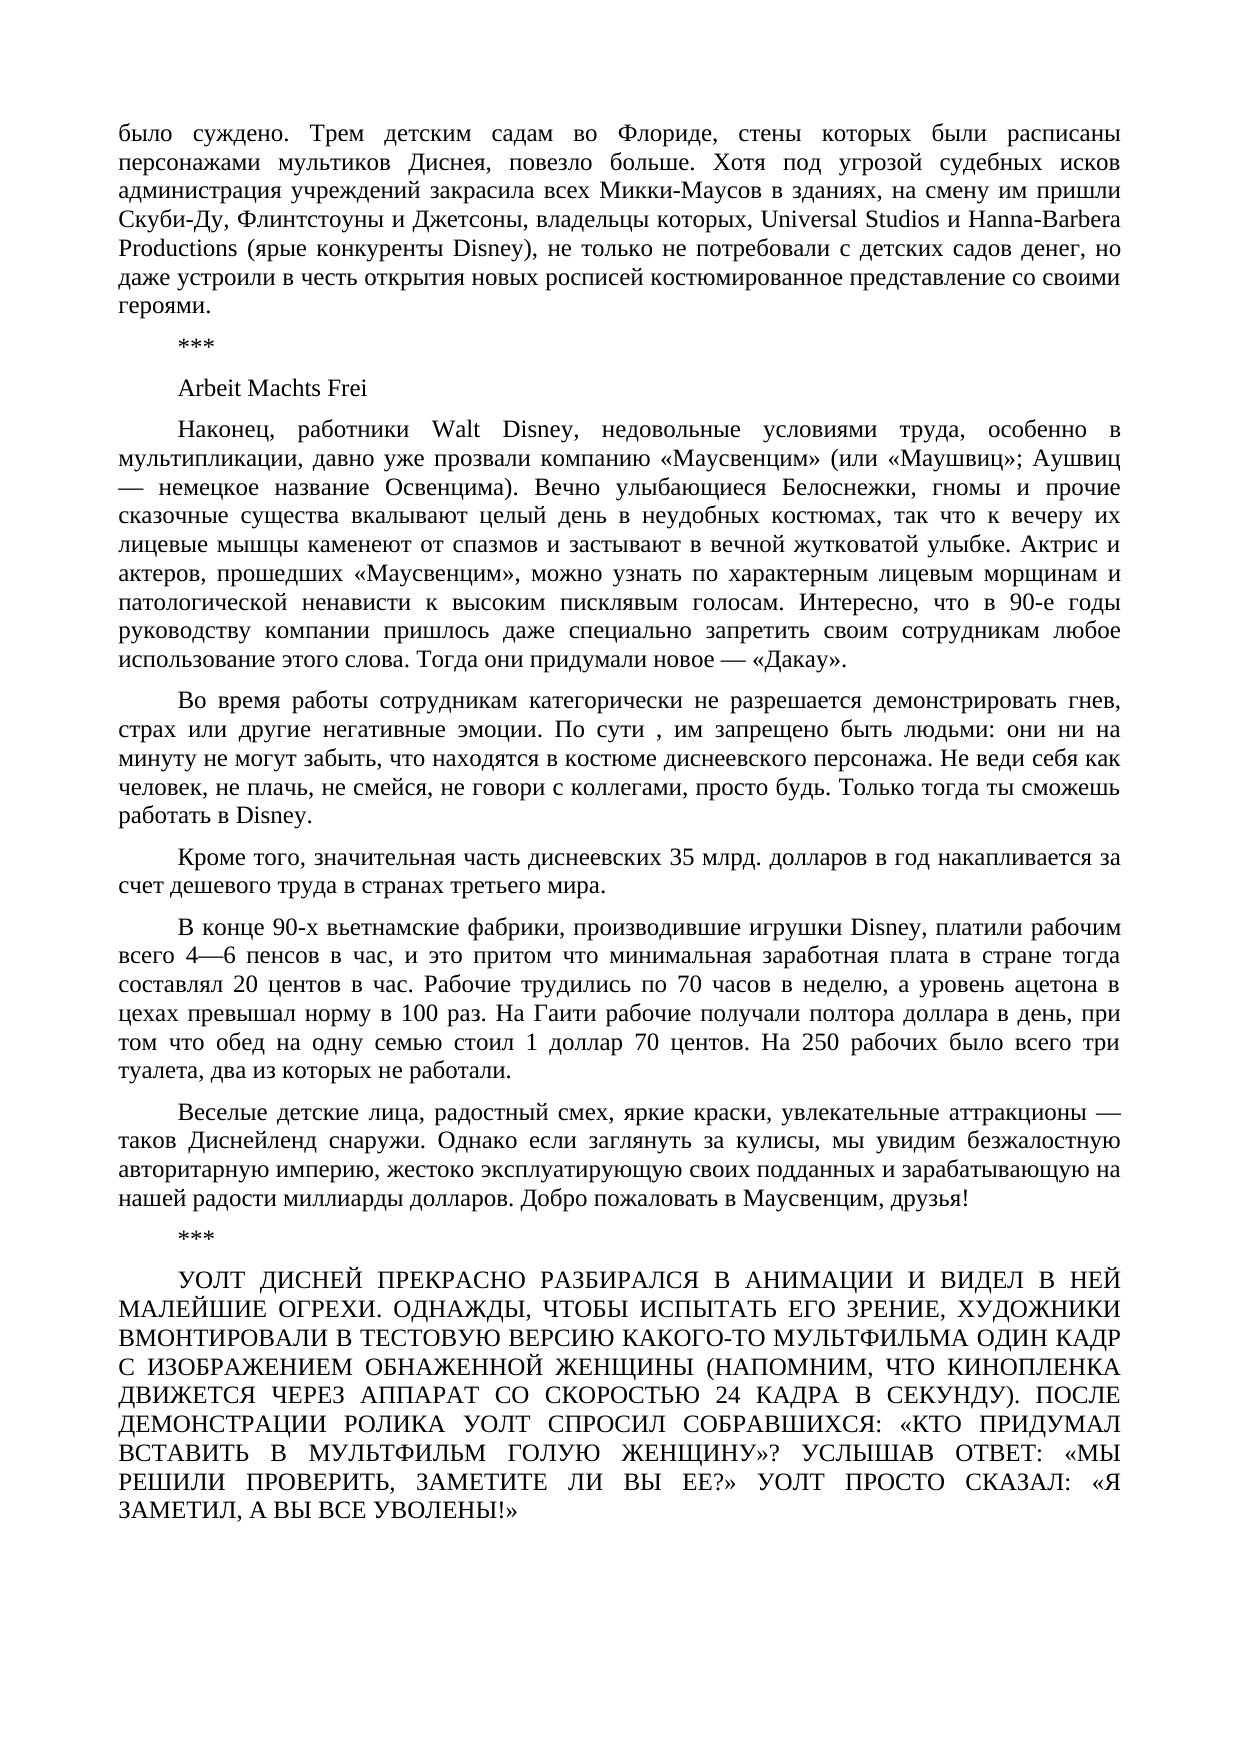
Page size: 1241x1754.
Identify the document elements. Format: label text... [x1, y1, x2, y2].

text В конце 90-х вьетнамские фабрики, производившие игрушки Disney, платили рабочим всего 4—6 пенсов в час, и это притом что минимальная заработная плата в стране тогда составлял 20 центов в час. Рабочие трудились по 70 часов в неделю, а уровень ацетона в цехах превышал норму в 100 раз. На Гаити рабочие получали полтора доллара в день, при том что обед на одну семью стоил 1 доллар 70 центов. На 250 рабочих было всего три туалета, два из которых не работали. [118, 912, 1122, 1084]
text Arbeit Mаchts Frei [118, 373, 1122, 402]
text *** [118, 1224, 1122, 1253]
text Кроме того, значительная часть диснеевских 35 млрд. долларов в год накапливается за счет дешевого труда в странах третьего мира. [118, 842, 1122, 899]
text УОЛТ ДИСНЕЙ ПРЕКРАСНО РАЗБИРАЛСЯ В АНИМАЦИИ И ВИДЕЛ В НЕЙ МАЛЕЙШИЕ ОГРЕХИ. ОДНАЖДЫ, ЧТОБЫ ИСПЫТАТЬ ЕГО ЗРЕНИЕ, ХУДОЖНИКИ ВМОНТИРОВАЛИ В ТЕСТОВУЮ ВЕРСИЮ КАКОГО-ТО МУЛЬТФИЛЬМА ОДИН КАДР С ИЗОБРАЖЕНИЕМ ОБНАЖЕННОЙ ЖЕНЩИНЫ (НАПОМНИМ, ЧТО КИНОПЛЕНКА ДВИЖЕТСЯ ЧЕРЕЗ АППАРАТ СО СКОРОСТЬЮ 24 КАДРА В СЕКУНДУ). ПОСЛЕ ДЕМОНСТРАЦИИ РОЛИКА УОЛТ СПРОСИЛ СОБРАВШИХСЯ: «КТО ПРИДУМАЛ ВСТАВИТЬ В МУЛЬТФИЛЬМ ГОЛУЮ ЖЕНЩИНУ»? УСЛЫШАВ ОТВЕТ: «МЫ РЕШИЛИ ПРОВЕРИТЬ, ЗАМЕТИТЕ ЛИ ВЫ ЕЕ?» УОЛТ ПРОСТО СКАЗАЛ: «Я ЗАМЕТИЛ, А ВЫ ВСЕ УВОЛЕНЫ!» [118, 1266, 1122, 1524]
text Наконец, работники Walt Disney, недовольные условиями труда, особенно в мультипликации, давно уже прозвали компанию «Маусвенцим» (или «Маушвиц»; Аушвиц — немецкое название Освенцима). Вечно улыбающиеся Белоснежки, гномы и прочие сказочные существа вкалывают целый день в неудобных костюмах, так что к вечеру их лицевые мышцы каменеют от спазмов и застывают в вечной жутковатой улыбке. Актрис и актеров, прошедших «Маусвенцим», можно узнать по характерным лицевым морщинам и патологической ненависти к высоким писклявым голосам. Интересно, что в 90-е годы руководству компании пришлось даже специально запретить своим сотрудникам любое использование этого слова. Тогда они придумали новое — «Дакау». [118, 414, 1122, 673]
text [118, 118, 1122, 319]
text Во время работы сотрудникам категорически не разрешается демонстрировать гнев, страх или другие негативные эмоции. По сути , им запрещено быть людьми: они ни на минуту не могут забыть, что находятся в костюме диснеевского персонажа. Не веди себя как человек, не плачь, не смейся, не говори с коллегами, просто будь. Только тогда ты сможешь работать в Disney. [118, 686, 1122, 829]
text *** [118, 332, 1122, 361]
text Веселые детские лица, радостный смех, яркие краски, увлекательные аттракционы — таков Диснейленд снаружи. Однако если заглянуть за кулисы, мы увидим безжалостную авторитарную империю, жестоко эксплуатирующую своих подданных и зарабатывающую на нашей радости миллиарды долларов. Добро пожаловать в Маусвенцим, друзья! [118, 1097, 1122, 1212]
